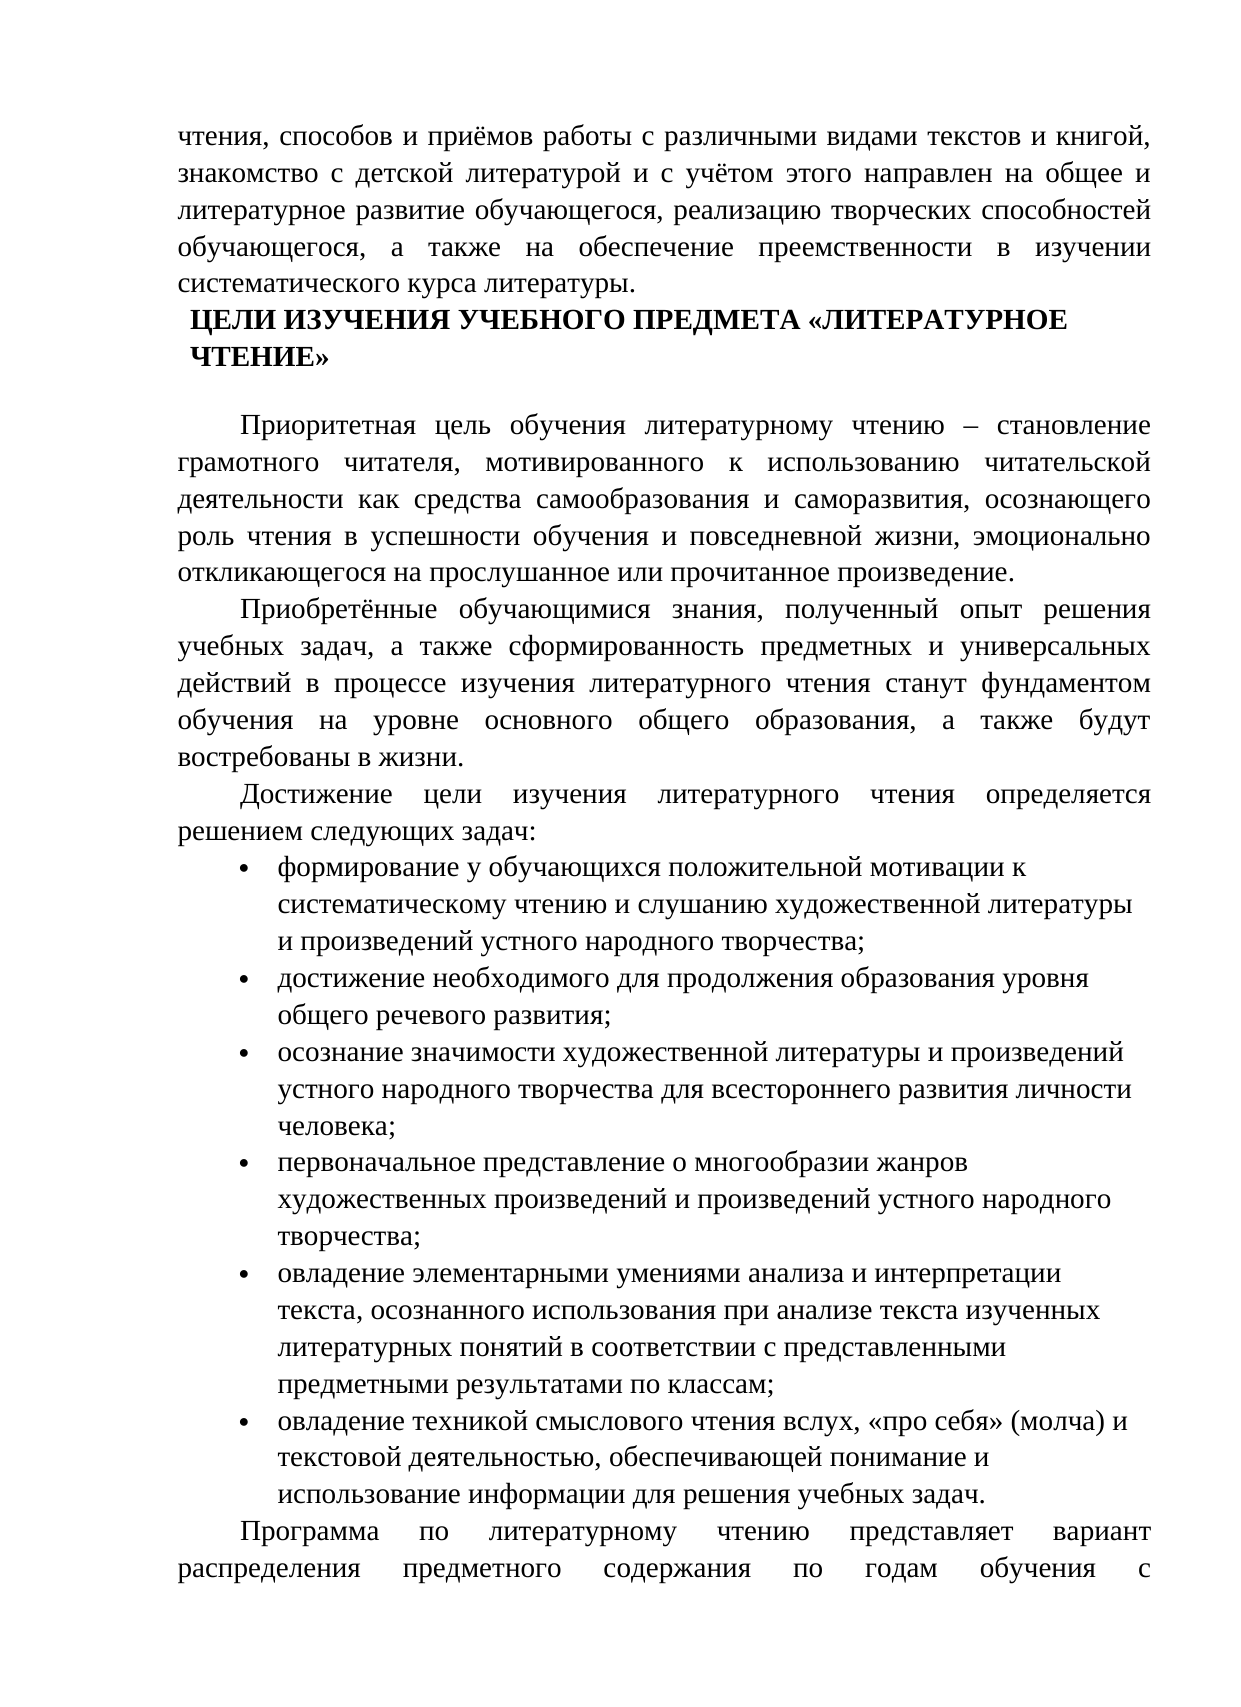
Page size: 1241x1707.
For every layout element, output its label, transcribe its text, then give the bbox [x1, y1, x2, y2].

list формирование у обучающихся положительной мотивации к систематическому чтению и слушанию художественной литературы и произведений устного народного творчества; [240, 849, 1152, 957]
text ЦЕЛИ ИЗУЧЕНИЯ УЧЕБНОГО ПРЕДМЕТА «ЛИТЕРАТУРНОЕ ЧТЕНИЕ» [190, 302, 1152, 373]
text Приобретённые обучающимися знания, полученный опыт решения учебных задач, а также сформированность предметных и универсальных действий в процессе изучения литературного чтения станут фундаментом обучения на уровне основного общего образования, а также будут востребованы в жизни. [177, 591, 1152, 772]
list достижение необходимого для продолжения образования уровня общего речевого развития; [240, 960, 1152, 1031]
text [177, 1513, 1152, 1584]
list овладение элементарными умениями анализа и интерпретации текста, осознанного использования при анализе текста изученных литературных понятий в соответствии с представленными предметными результатами по классам; [240, 1255, 1152, 1399]
list первоначальное представление о многообразии жанров художественных произведений и произведений устного народного творчества; [240, 1144, 1152, 1252]
list осознание значимости художественной литературы и произведений устного народного творчества для всестороннего развития личности человека; [240, 1034, 1152, 1141]
text Приоритетная цель обучения литературному чтению – становление грамотного читателя, мотивированного к использованию читательской деятельности как средства самообразования и саморазвития, осознающего роль чтения в успешности обучения и повседневной жизни, эмоционально откликающегося на прослушанное или прочитанное произведение. [177, 407, 1152, 588]
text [177, 118, 1152, 299]
list овладение техникой смыслового чтения вслух, «про себя» (молча) и текстовой деятельностью, обеспечивающей понимание и использование информации для решения учебных задач. [240, 1403, 1152, 1510]
text Достижение цели изучения литературного чтения определяется решением следующих задач: [177, 776, 1152, 846]
